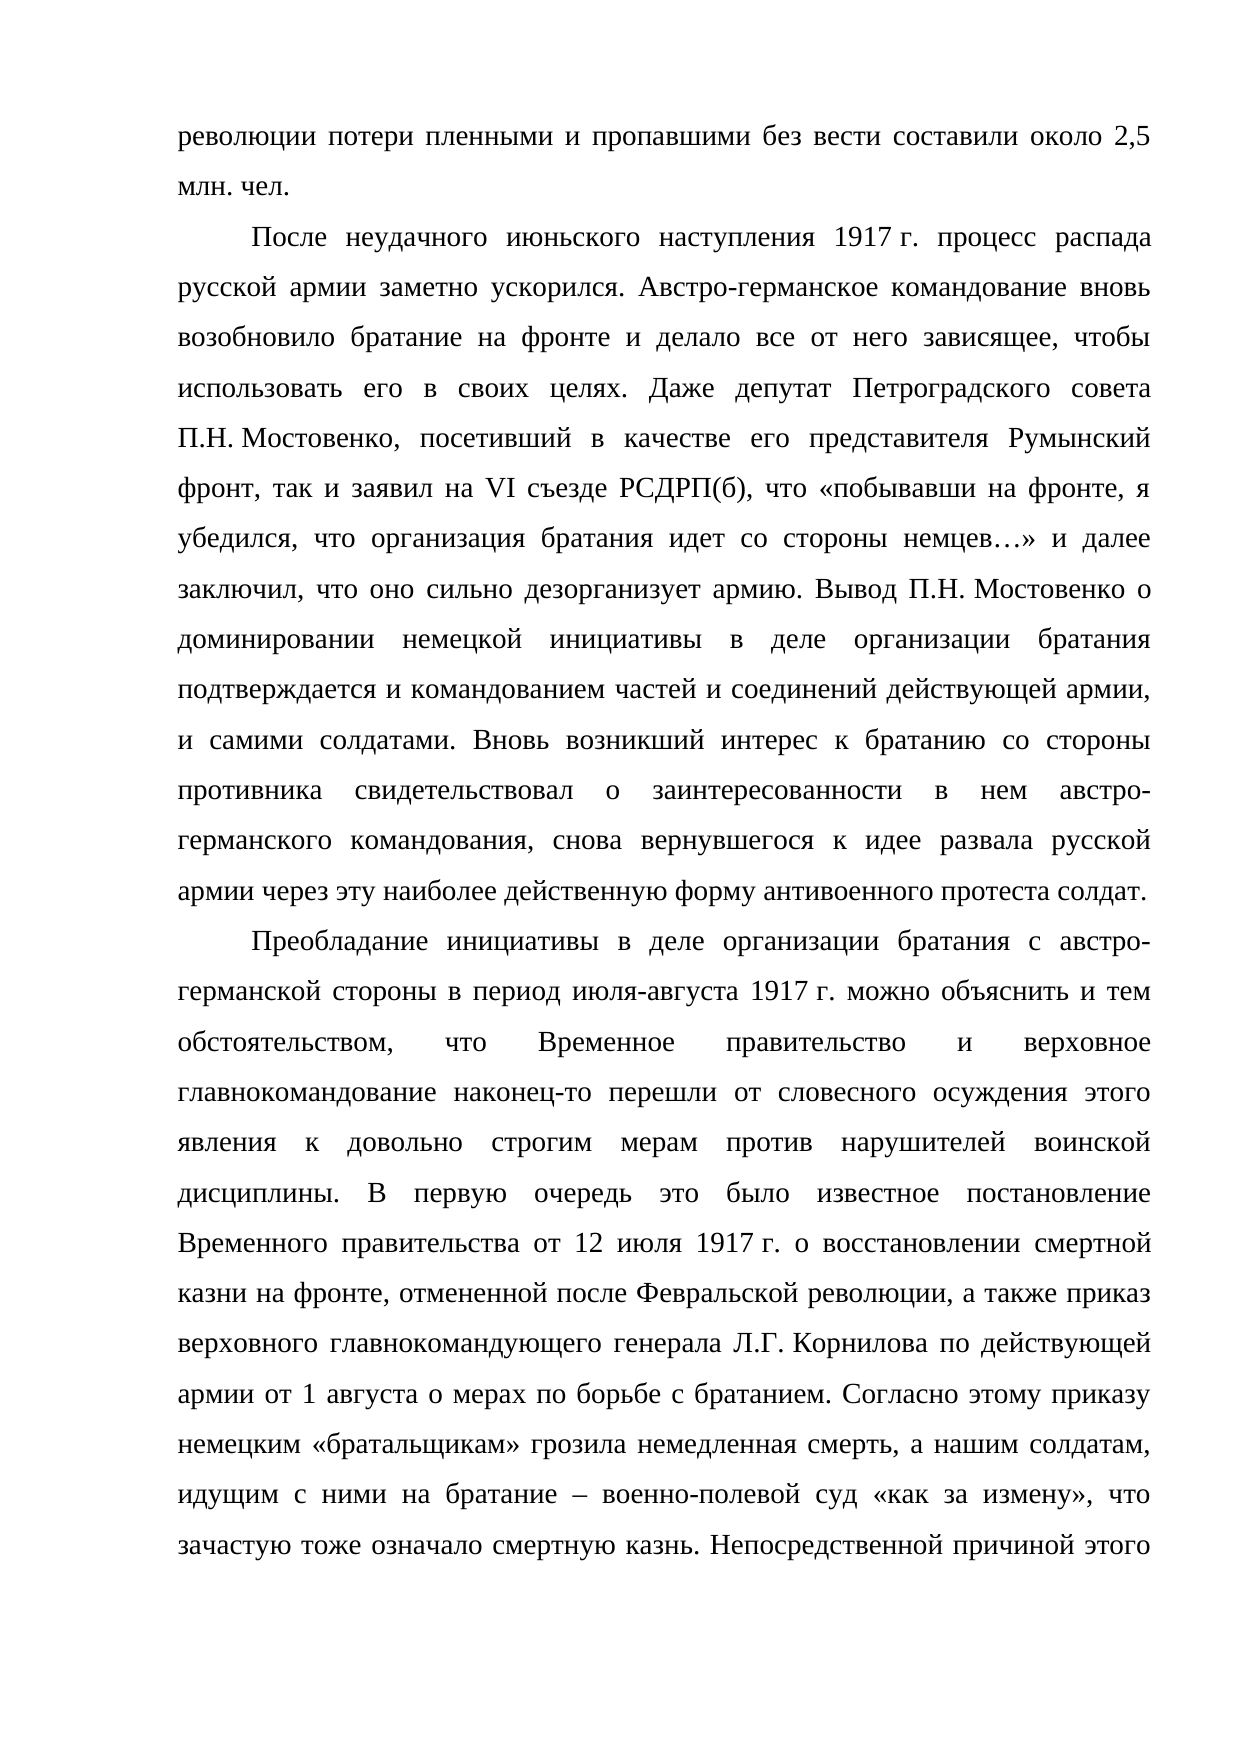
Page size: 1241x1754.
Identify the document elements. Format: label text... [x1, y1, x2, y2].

text После неудачного июньского наступления 1917 г. процесс распада русской армии заметно ускорился. Австро-германское командование вновь возобновило братание на фронте и делало все от него зависящее, чтобы использовать его в своих целях. Даже депутат Петроградского совета П.Н. Мостовенко, посетивший в качестве его представителя Румынский фронт, так и заявил на VI съезде РСДРП(б), что «побывавши на фронте, я убедился, что организация братания идет со стороны немцев…» и далее заключил, что оно сильно дезорганизует армию. Вывод П.Н. Мостовенко о доминировании немецкой инициативы в деле организации братания подтверждается и командованием частей и соединений действующей армии, и самими солдатами. Вновь возникший интерес к братанию со стороны противника свидетельствовал о заинтересованности в нем австро-германского командования, снова вернувшегося к идее развала русской армии через эту наиболее действенную форму антивоенного протеста солдат. [177, 219, 1152, 906]
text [177, 118, 1152, 202]
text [177, 923, 1152, 1560]
